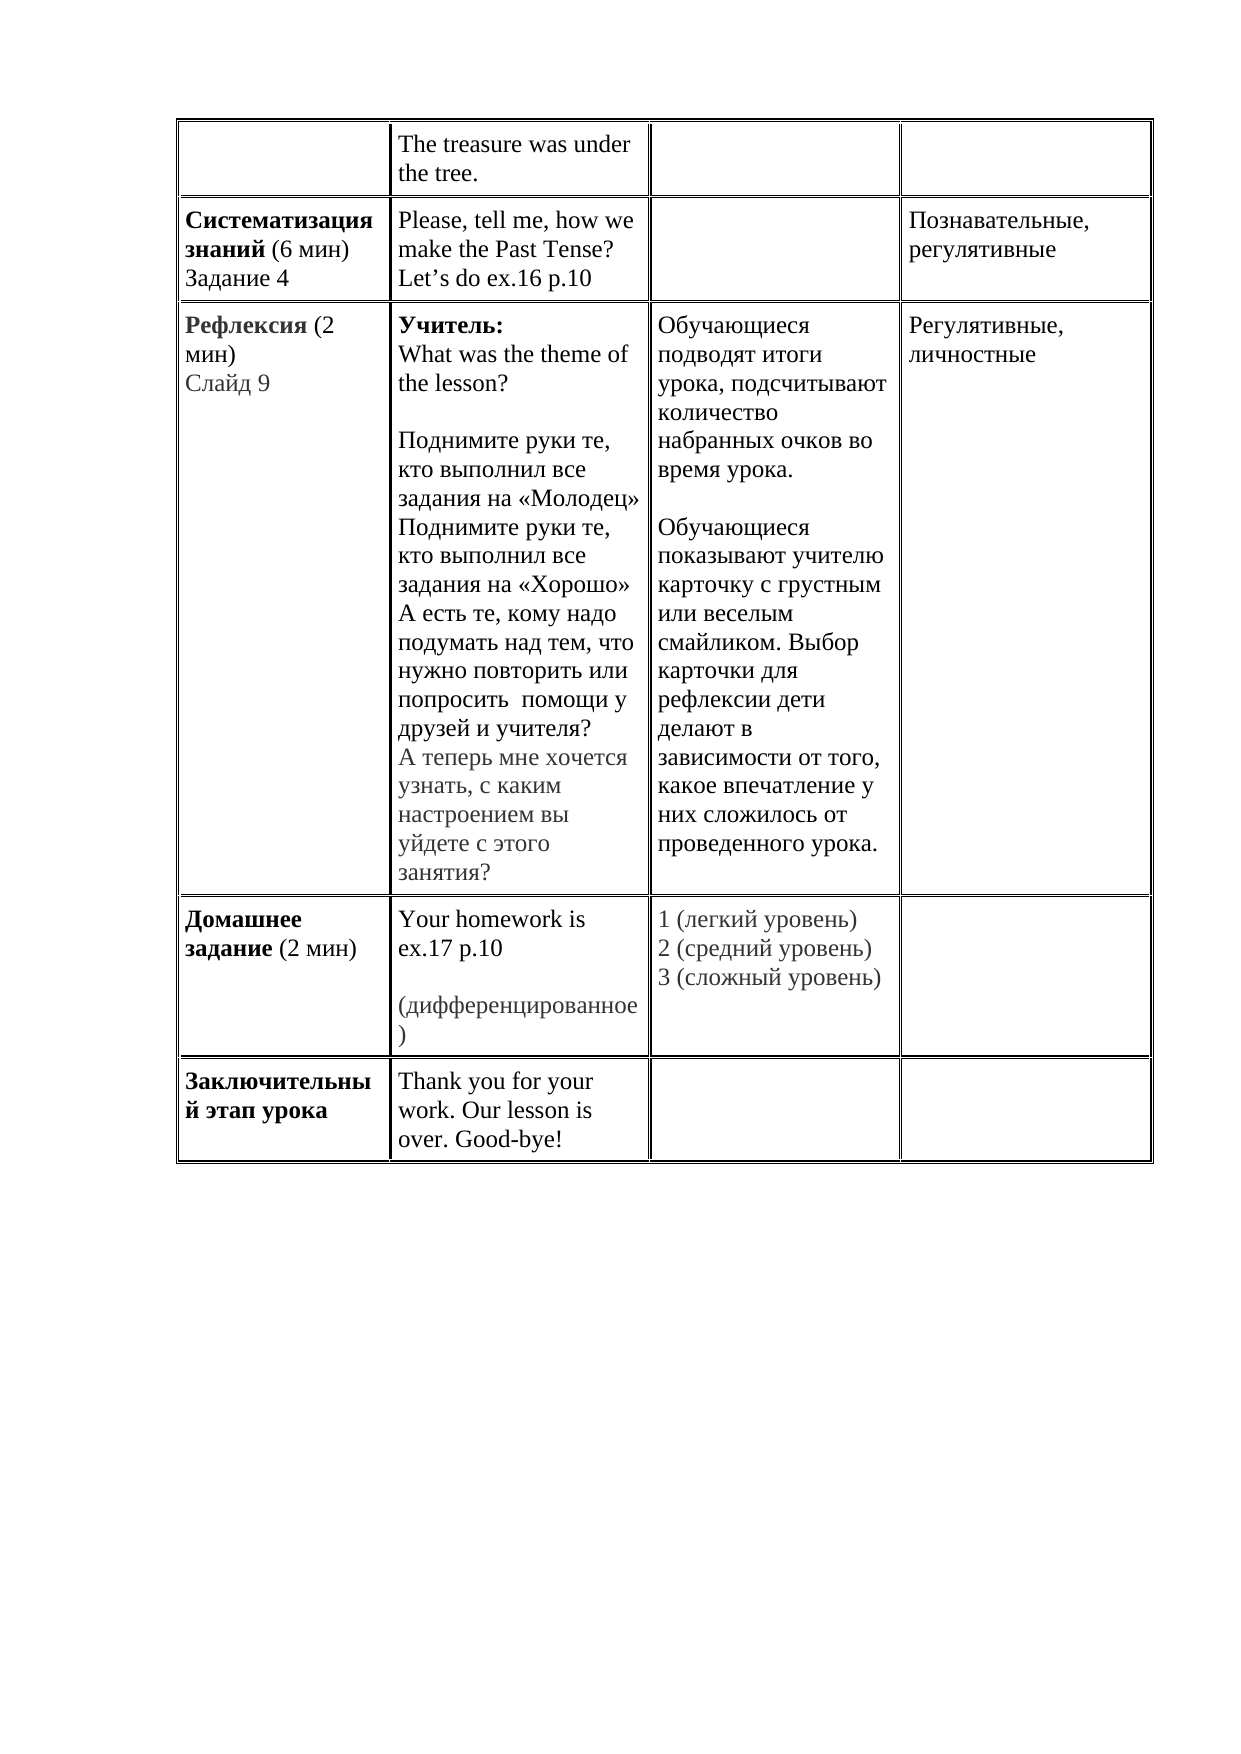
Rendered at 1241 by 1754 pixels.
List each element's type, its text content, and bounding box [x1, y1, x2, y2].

table_cell Обучающиеся подводят итоги урока, подсчитывают количество набранных очков во время урока. Обучающиеся показывают учителю карточку с грустным или веселым смайликом. Выбор карточки для рефлексии дети делают в зависимости от того, какое впечатление у них сложилось от проведенного урока. [652, 303, 899, 893]
table_cell Домашнее задание (2 мин) [179, 894, 389, 1055]
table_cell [650, 122, 901, 194]
table_cell Your homework is ex.17 p.10 (дифференцированное) [392, 897, 648, 1055]
table_cell Рефлексия (2 мин) Слайд 9 [179, 300, 389, 893]
table_cell Заключительный этап урока [179, 1055, 390, 1160]
table_cell [901, 122, 1150, 194]
table_cell Регулятивные, личностные [902, 300, 1151, 893]
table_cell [390, 120, 650, 194]
table_cell Thank you for your work. Our lesson is over. Good-bye! [390, 1055, 650, 1160]
table_cell [652, 198, 899, 299]
table_cell Познавательные, регулятивные [902, 195, 1151, 299]
table_cell Систематизация знаний (6 мин) Задание 4 [179, 195, 389, 299]
table_cell Please, tell me, how we make the Past Tense? Let’s do ex.16 p.10 [392, 198, 648, 299]
table_cell Учитель: What was the theme of the lesson? Поднимите руки те, кто выполнил все задания на «Молодец» Поднимите руки те, кто выполнил все задания на «Хорошо» А есть те, кому надо подумать над тем, что нужно повторить или попросить помощи у друзей и учителя? А теперь мне хочется узнать, с каким настроением вы уйдете с этого занятия? [392, 303, 648, 893]
table_cell [650, 1059, 901, 1160]
table_cell 1 (легкий уровень) 2 (средний уровень) 3 (сложный уровень) [652, 897, 899, 1055]
table_cell [901, 1055, 1151, 1160]
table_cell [179, 120, 390, 194]
table_cell [902, 894, 1151, 1055]
